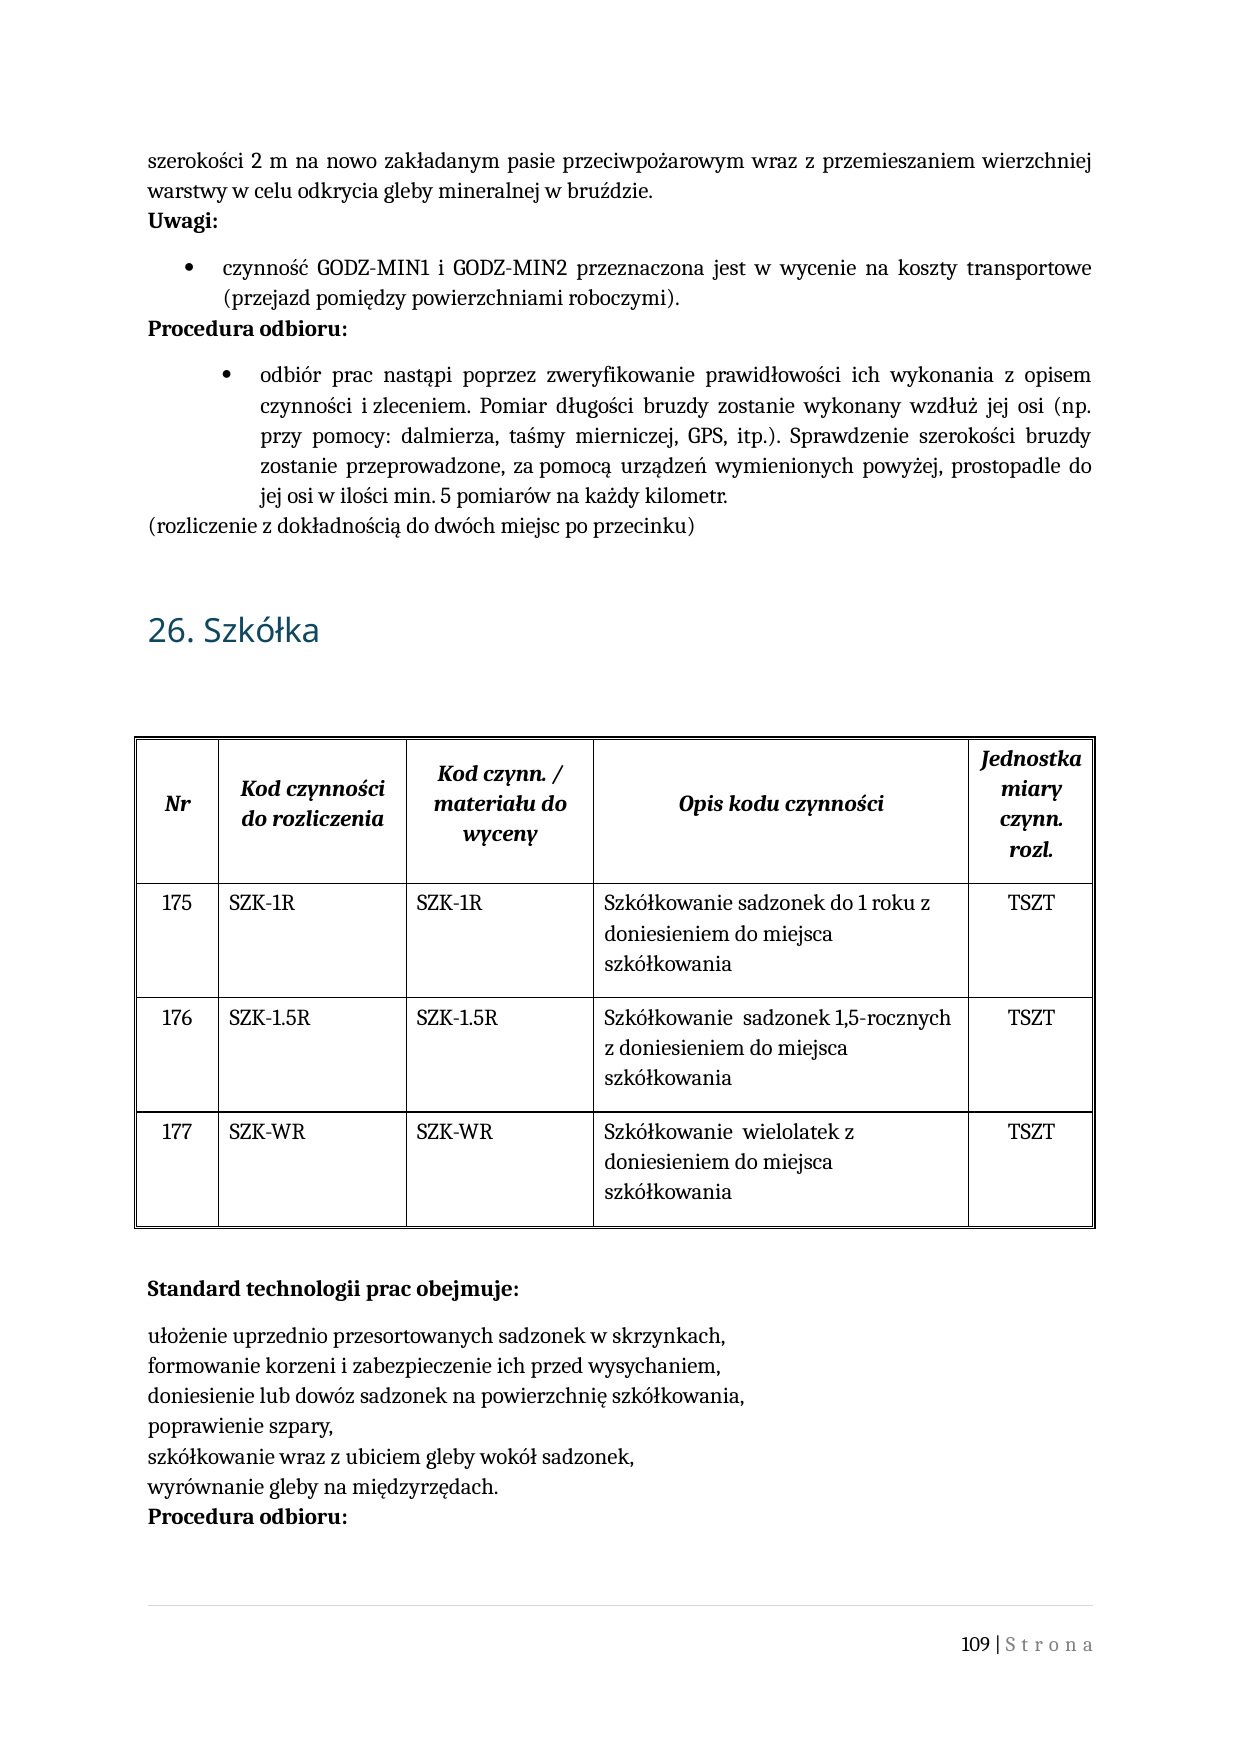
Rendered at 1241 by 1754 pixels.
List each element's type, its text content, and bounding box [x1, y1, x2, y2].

text Uwagi: [148, 208, 1093, 234]
text (rozliczenie z dokładnością do dwóch miejsc po przecinku) [148, 513, 1093, 539]
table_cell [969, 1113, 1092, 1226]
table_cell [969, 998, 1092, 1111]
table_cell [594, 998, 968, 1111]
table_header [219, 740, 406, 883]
text poprawienie szpary, [148, 1413, 1093, 1439]
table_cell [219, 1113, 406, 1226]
list czynność GODZ-MIN1 i GODZ-MIN2 przeznaczona jest w wycenie na koszty transportowe (przejazd pomiędzy powierzchniami roboczymi). [185, 255, 1093, 311]
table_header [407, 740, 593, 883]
text szkółkowanie wraz z ubiciem gleby wokół sadzonek, [148, 1443, 1093, 1470]
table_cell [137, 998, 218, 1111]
text wyrównanie gleby na międzyrzędach. [148, 1474, 1093, 1500]
text Procedura odbioru: [148, 1504, 1093, 1530]
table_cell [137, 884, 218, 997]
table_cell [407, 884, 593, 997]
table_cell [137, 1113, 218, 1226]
text Procedura odbioru: [148, 315, 1093, 342]
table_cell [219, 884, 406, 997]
text 26. Szkółka [148, 607, 1093, 652]
text Standard technologii prac obejmuje: [148, 1276, 1093, 1302]
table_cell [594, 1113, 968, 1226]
text ułożenie uprzednio przesortowanych sadzonek w skrzynkach, [148, 1323, 1093, 1349]
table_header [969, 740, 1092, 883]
text formowanie korzeni i zabezpieczenie ich przed wysychaniem, [148, 1353, 1093, 1379]
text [148, 148, 1093, 204]
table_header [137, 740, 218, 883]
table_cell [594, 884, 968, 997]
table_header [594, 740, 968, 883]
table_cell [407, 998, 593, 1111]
text doniesienie lub dowóz sadzonek na powierzchnię szkółkowania, [148, 1383, 1093, 1409]
list odbiór prac nastąpi poprzez zweryfikowanie prawidłowości ich wykonania z opisem czynności i zleceniem. Pomiar długości bruzdy zostanie wykonany wzdłuż jej osi (np. przy pomocy: dalmierza, taśmy mierniczej, GPS, itp.). Sprawdzenie szerokości bruzdy zostanie przeprowadzone, za pomocą urządzeń wymienionych powyżej, prostopadle do jej osi w ilości min. 5 pomiarów na każdy kilometr. [223, 362, 1093, 509]
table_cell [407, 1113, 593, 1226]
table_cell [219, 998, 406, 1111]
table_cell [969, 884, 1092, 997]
